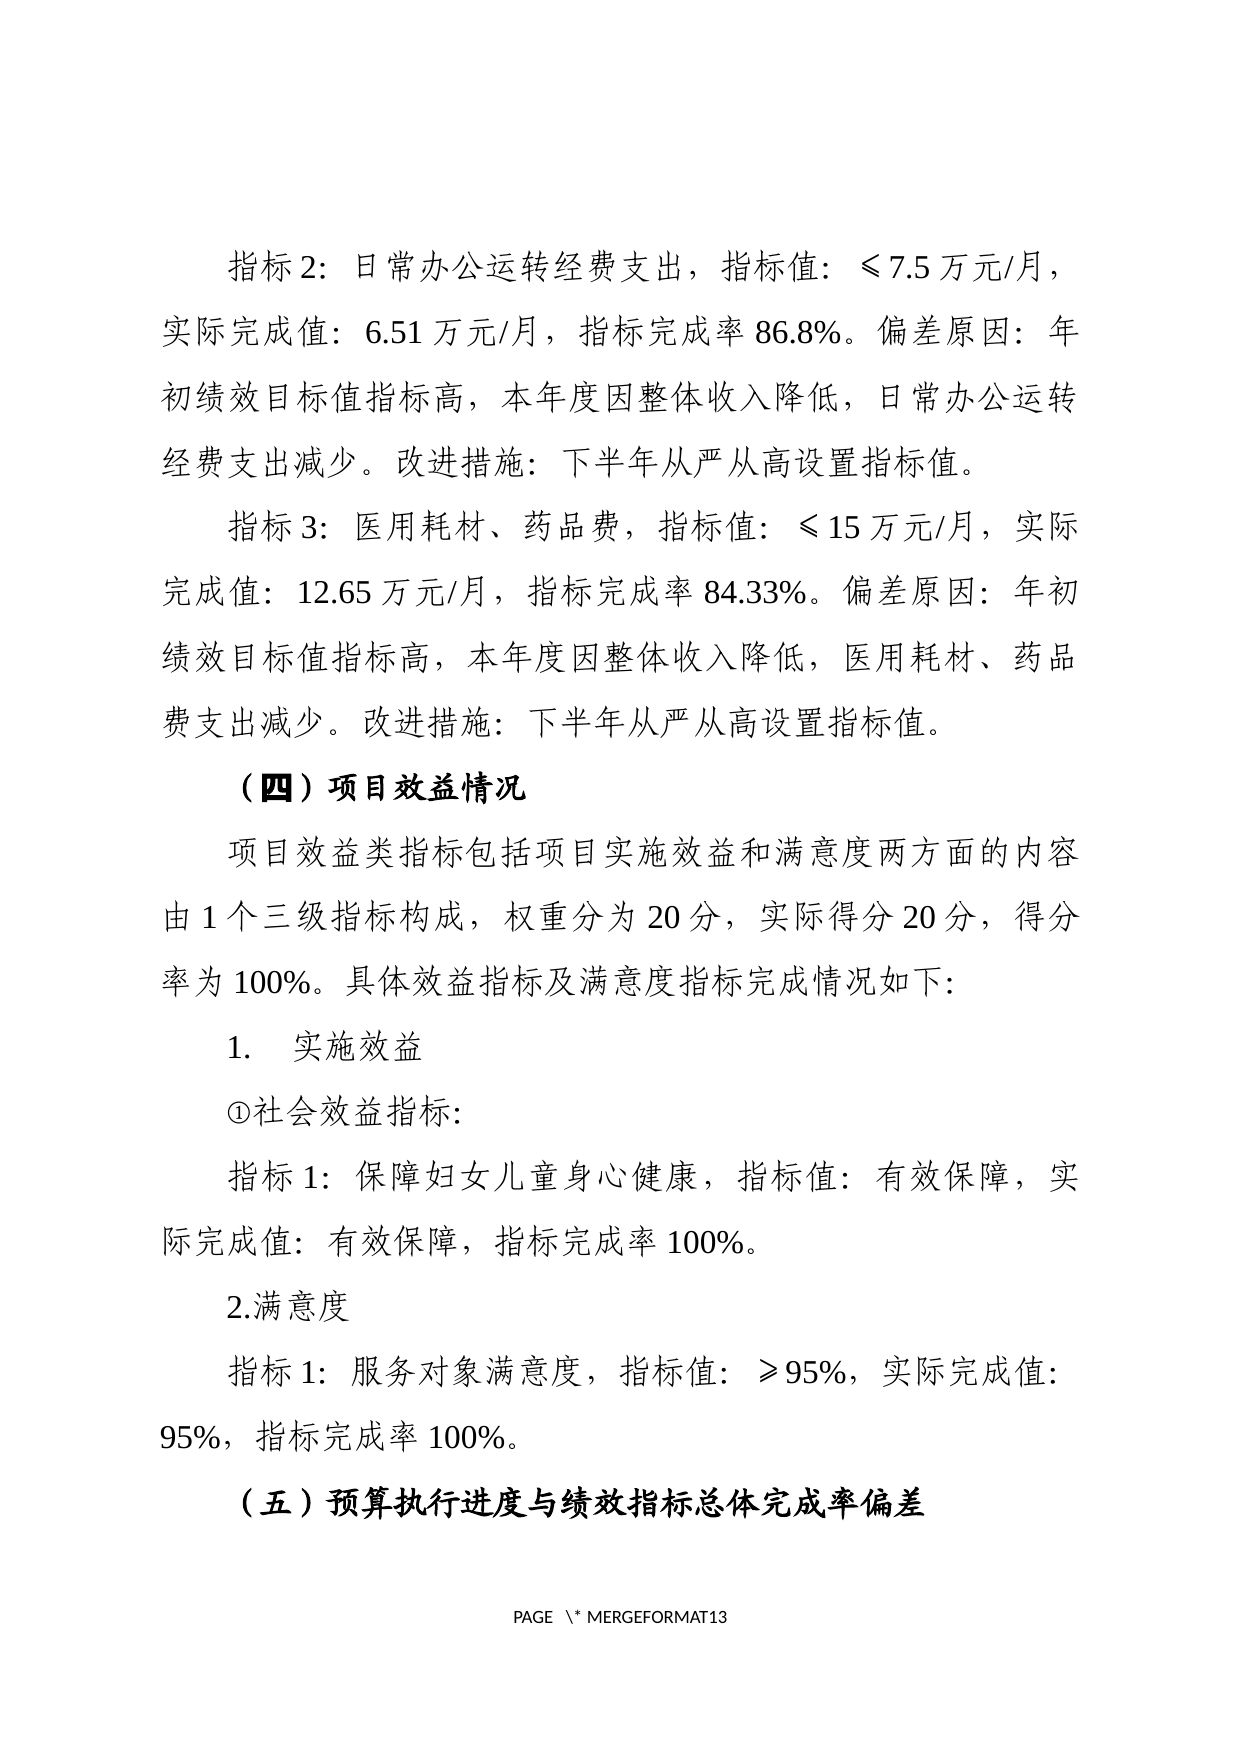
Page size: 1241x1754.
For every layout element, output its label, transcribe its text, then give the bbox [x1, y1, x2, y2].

text 指标2：日常办公运转经费支出，指标值：≤7.5万元/月，实际完成值：6.51万元/月，指标完成率86.8%。偏差原因：年初绩效目标值指标高，本年度因整体收入降低，日常办公运转经费支出减少。改进措施：下半年从严从高设置指标值。 [159, 233, 1081, 493]
text （五）预算执行进度与绩效指标总体完成率偏差 [159, 1468, 1081, 1533]
text 指标1：保障妇女儿童身心健康，指标值：有效保障，实际完成值：有效保障，指标完成率100%。 [159, 1143, 1081, 1273]
list 实施效益 [159, 1013, 1081, 1078]
text 2.满意度 [159, 1273, 1081, 1338]
text 指标1：服务对象满意度，指标值：≥95%，实际完成值：95%，指标完成率100%。 [159, 1338, 1081, 1468]
list 项目效益情况 [159, 753, 1081, 818]
text 指标3：医用耗材、药品费，指标值：≤15万元/月，实际完成值：12.65万元/月，指标完成率84.33%。偏差原因：年初绩效目标值指标高，本年度因整体收入降低，医用耗材、药品费支出减少。改进措施：下半年从严从高设置指标值。 [159, 493, 1081, 753]
text ①社会效益指标： [159, 1078, 1081, 1143]
text 项目效益类指标包括项目实施效益和满意度两方面的内容，由1个三级指标构成，权重分为20分，实际得分20分，得分率为100%。具体效益指标及满意度指标完成情况如下： [159, 818, 1081, 1013]
